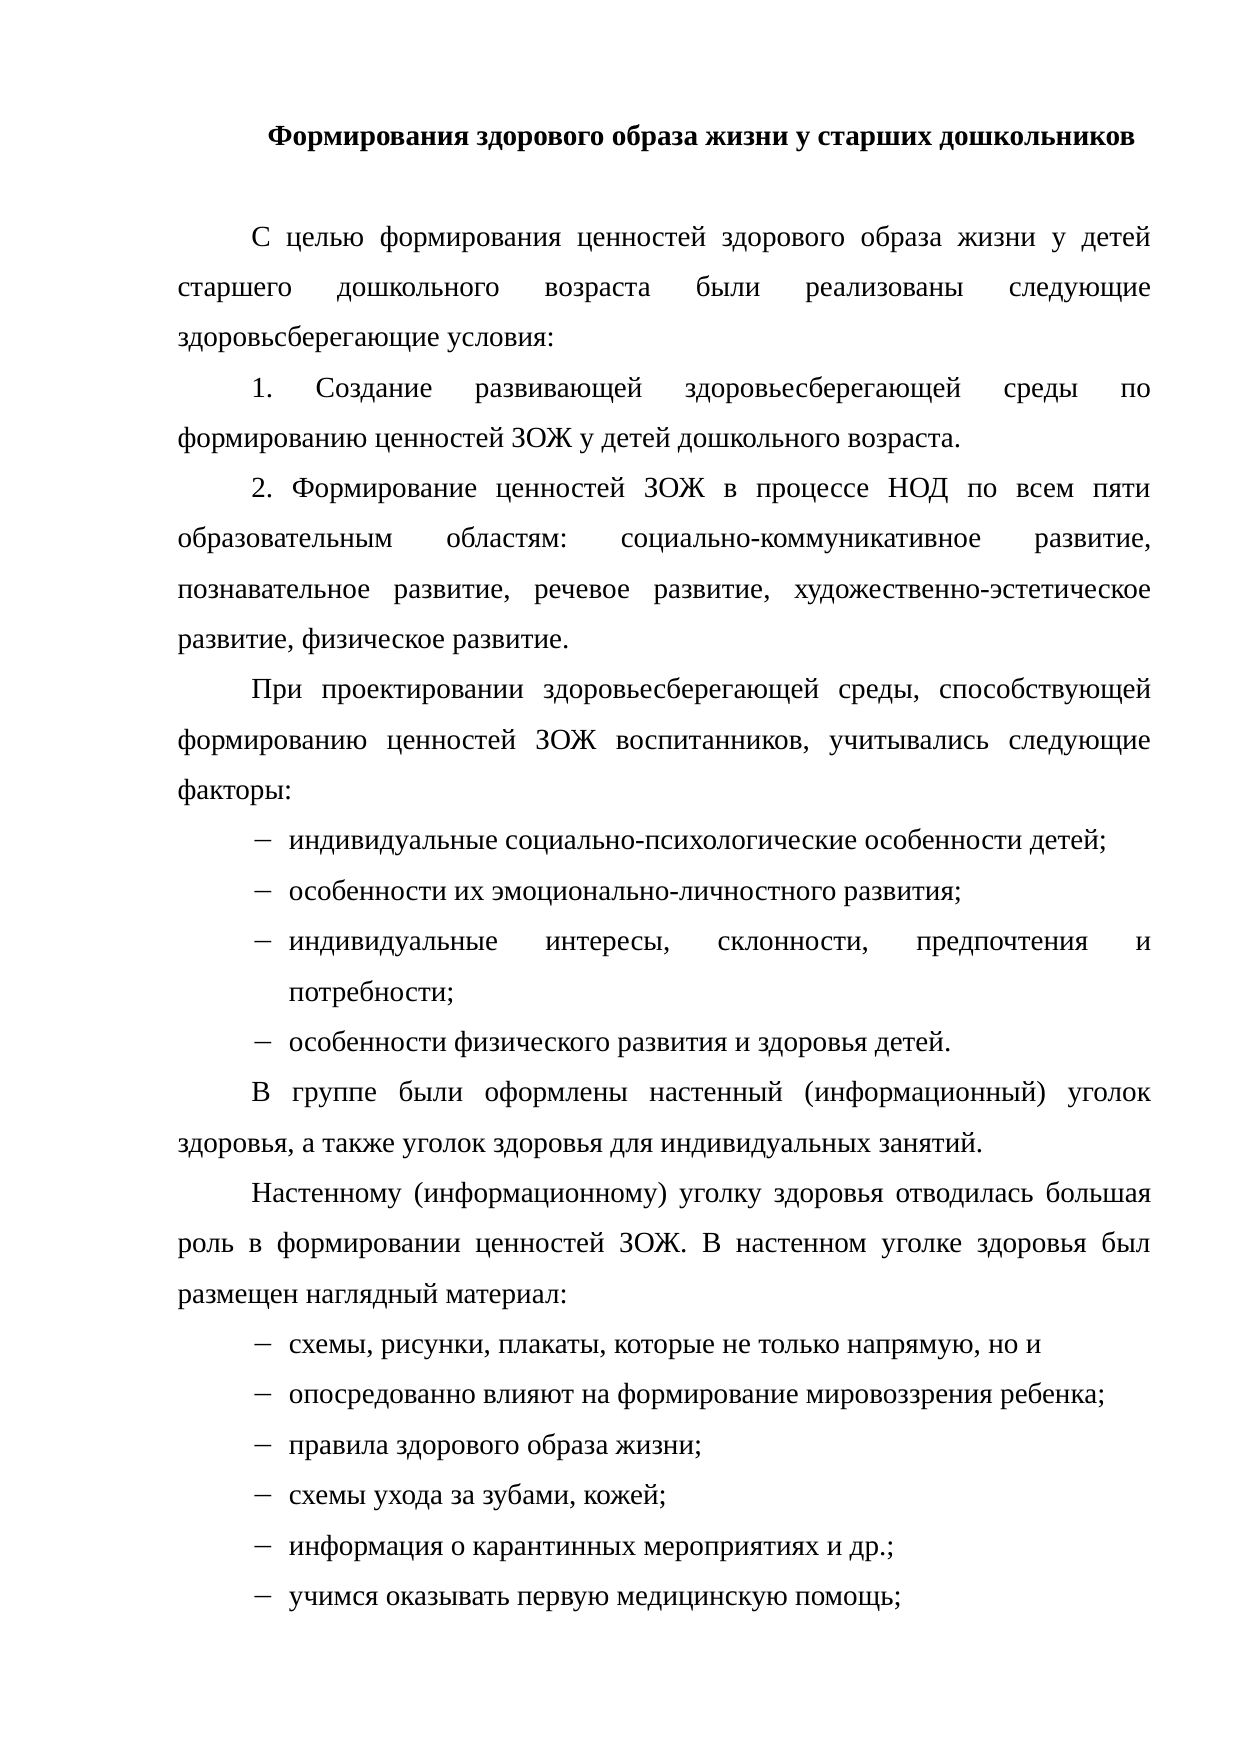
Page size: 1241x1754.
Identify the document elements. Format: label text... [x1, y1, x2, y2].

text При проектировании здоровьесберегающей среды, способствующей формированию ценностей ЗОЖ воспитанников, учитывались следующие факторы: [177, 672, 1152, 806]
text Настенному (информационному) уголку здоровья отводилась большая роль в формировании ценностей ЗОЖ. В настенном уголке здоровья был размещен наглядный материал: [177, 1175, 1152, 1309]
text В группе были оформлены настенный (информационный) уголок здоровья, а также уголок здоровья для индивидуальных занятий. [177, 1074, 1152, 1158]
list учимся оказывать первую медицинскую помощь; [251, 1578, 1152, 1612]
text С целью формирования ценностей здорового образа жизни у детей старшего дошкольного возраста были реализованы следующие здоровьсберегающие условия: [177, 219, 1152, 353]
list индивидуальные интересы, склонности, предпочтения и потребности; [251, 923, 1152, 1007]
text 1. Создание развивающей здоровьесберегающей среды по формированию ценностей ЗОЖ у детей дошкольного возраста. [177, 370, 1152, 453]
list информация о карантинных мероприятиях и др.; [251, 1528, 1152, 1561]
text 2. Формирование ценностей ЗОЖ в процессе НОД по всем пяти образовательным областям: социально-коммуникативное развитие, познавательное развитие, речевое развитие, художественно-эстетическое развитие, физическое развитие. [177, 470, 1152, 655]
list схемы ухода за зубами, кожей; [251, 1477, 1152, 1511]
list особенности физического развития и здоровья детей. [251, 1024, 1152, 1058]
list правила здорового образа жизни; [251, 1427, 1152, 1461]
list опосредованно влияют на формирование мировоззрения ребенка; [251, 1376, 1152, 1410]
list особенности их эмоционально-личностного развития; [251, 873, 1152, 907]
text Формирования здорового образа жизни у старших дошкольников [177, 118, 1152, 152]
list схемы, рисунки, плакаты, которые не только напрямую, но и [251, 1326, 1152, 1360]
list индивидуальные социально-психологические особенности детей; [251, 822, 1152, 856]
